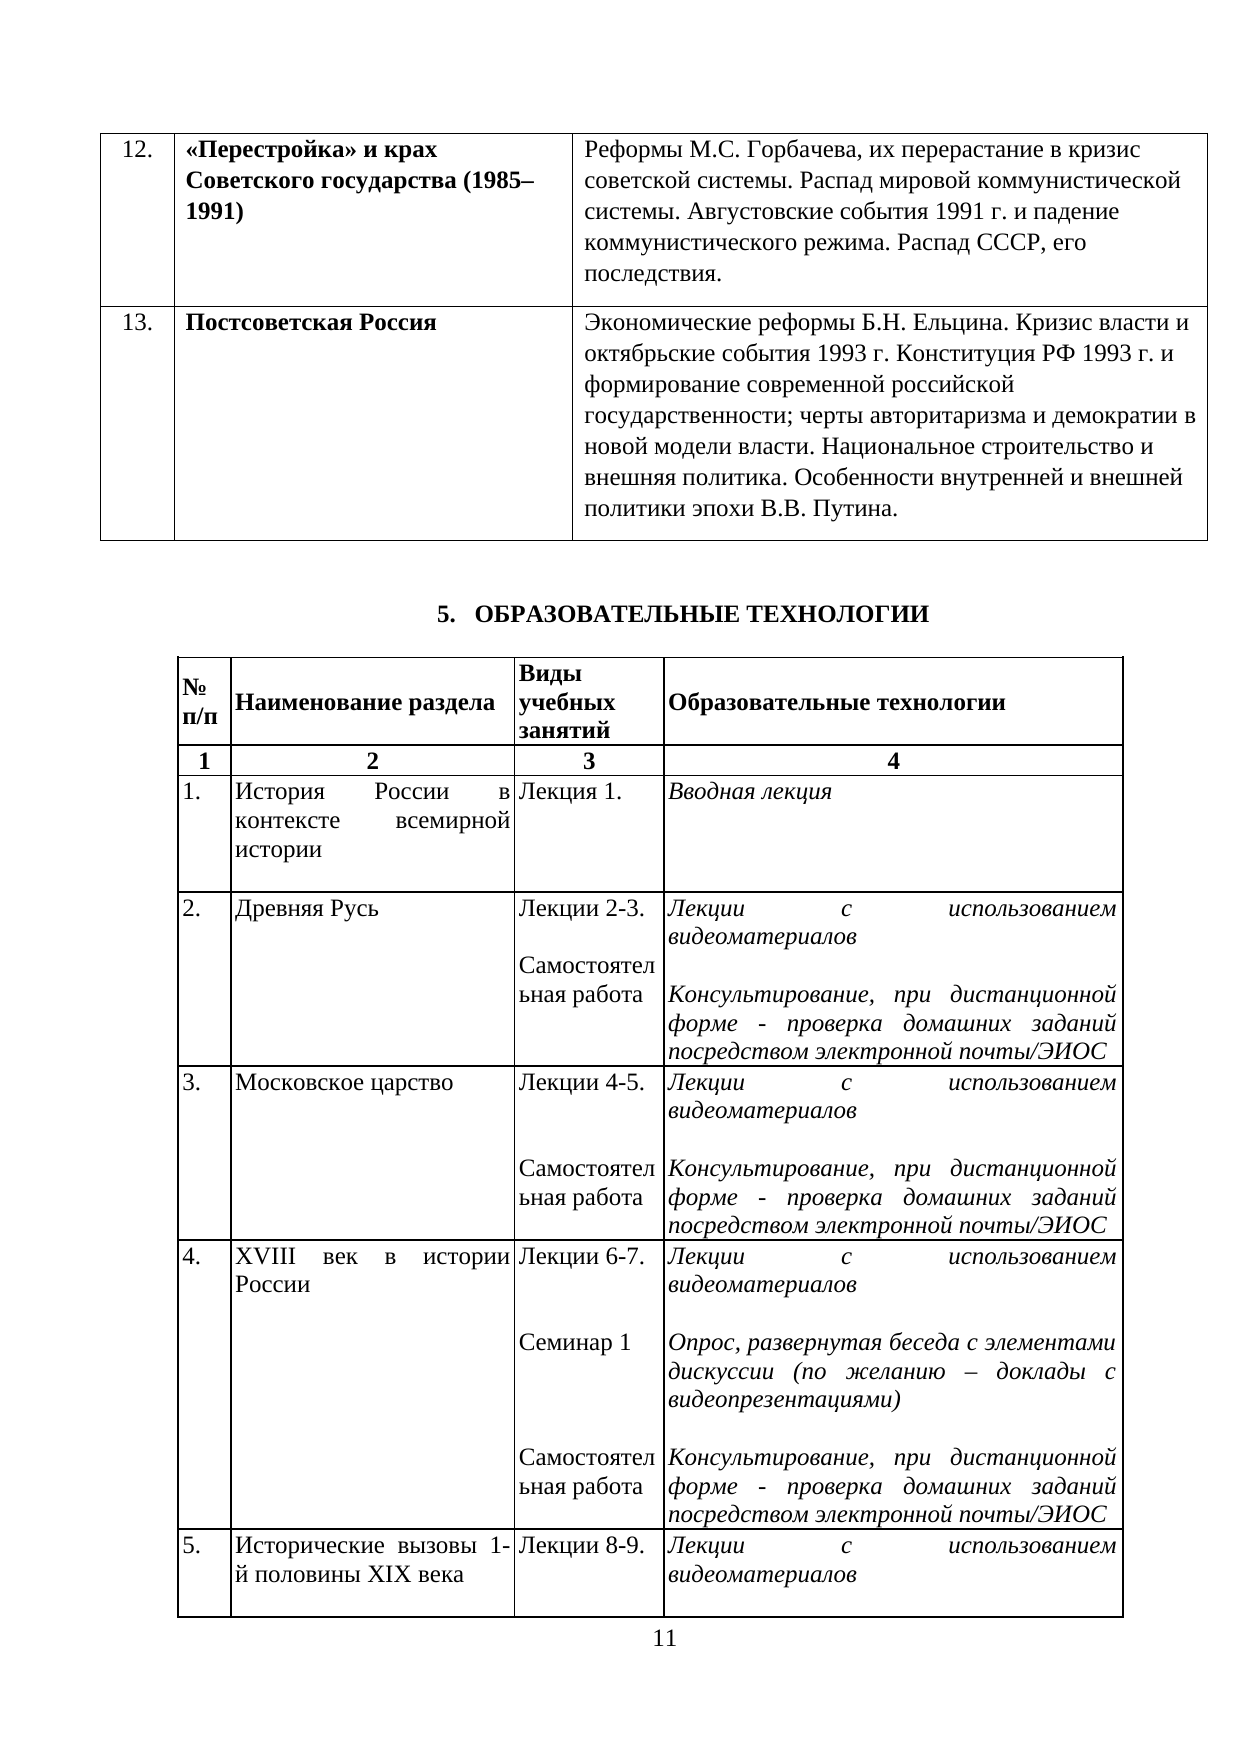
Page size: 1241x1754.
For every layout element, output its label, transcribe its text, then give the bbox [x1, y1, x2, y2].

table_cell Московское царство [232, 1067, 514, 1239]
table_cell 5. [179, 1530, 230, 1616]
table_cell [665, 1530, 1122, 1616]
table_cell XVIII век в истории России [232, 1241, 514, 1528]
table_header № п/п [179, 658, 230, 744]
table_cell Лекции 2-3. Самостоятельная работа [515, 893, 663, 1065]
table_cell 3. [179, 1067, 230, 1239]
table_cell 4 [665, 746, 1122, 774]
table_cell 2 [232, 746, 514, 774]
table_cell Реформы М.С. Горбачева, их перерастание в кризис советской системы. Распад мировой коммунистической системы. Августовские события . и падение коммунистического режима. Распад СССР, его последствия. [573, 134, 1207, 306]
table_cell 1 [179, 746, 230, 774]
table_cell 1. [179, 776, 230, 891]
table_cell Лекция 1. [515, 776, 663, 891]
table_cell 13. [101, 307, 174, 540]
table_cell Постсоветская Россия [175, 307, 572, 540]
table_cell Лекции 6-7. Семинар 1 Самостоятельная работа [515, 1241, 663, 1528]
table_cell 2. [179, 893, 230, 1065]
table_cell Древняя Русь [232, 893, 514, 1065]
table_cell Экономические реформы Б.Н. Ельцина. Кризис власти и октябрьские события . Конституция РФ . и формирование современной российской государственности; черты авторитаризма и демократии в новой модели власти. Национальное строительство и внешняя политика. Особенности внутренней и внешней политики эпохи В.В. Путина. [573, 307, 1207, 540]
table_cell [232, 1530, 514, 1616]
table_header Образовательные технологии [665, 658, 1122, 744]
table_cell Лекции с использованием видеоматериалов Консультирование, при дистанционной форме - проверка домашних заданий посредством электронной почты/ЭИОС [665, 893, 1122, 1065]
table_cell 12. [101, 134, 174, 306]
table_cell 3 [515, 746, 663, 774]
table_header Наименование раздела [232, 658, 514, 744]
list ОБРАЗОВАТЕЛЬНЫЕ ТЕХНОЛОГИИ [215, 599, 1152, 628]
table_header Виды учебных занятий [515, 658, 663, 744]
table_cell «Перестройка» и крах Советского государства (1985–1991) [175, 134, 572, 306]
table_cell Вводная лекция [665, 776, 1122, 891]
table_cell История России в контексте всемирной истории [232, 776, 514, 891]
table_cell 4. [179, 1241, 230, 1528]
table_cell Лекции 4-5. Самостоятельная работа [515, 1067, 663, 1239]
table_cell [515, 1530, 663, 1616]
table_cell Лекции с использованием видеоматериалов Консультирование, при дистанционной форме - проверка домашних заданий посредством электронной почты/ЭИОС [665, 1067, 1122, 1239]
